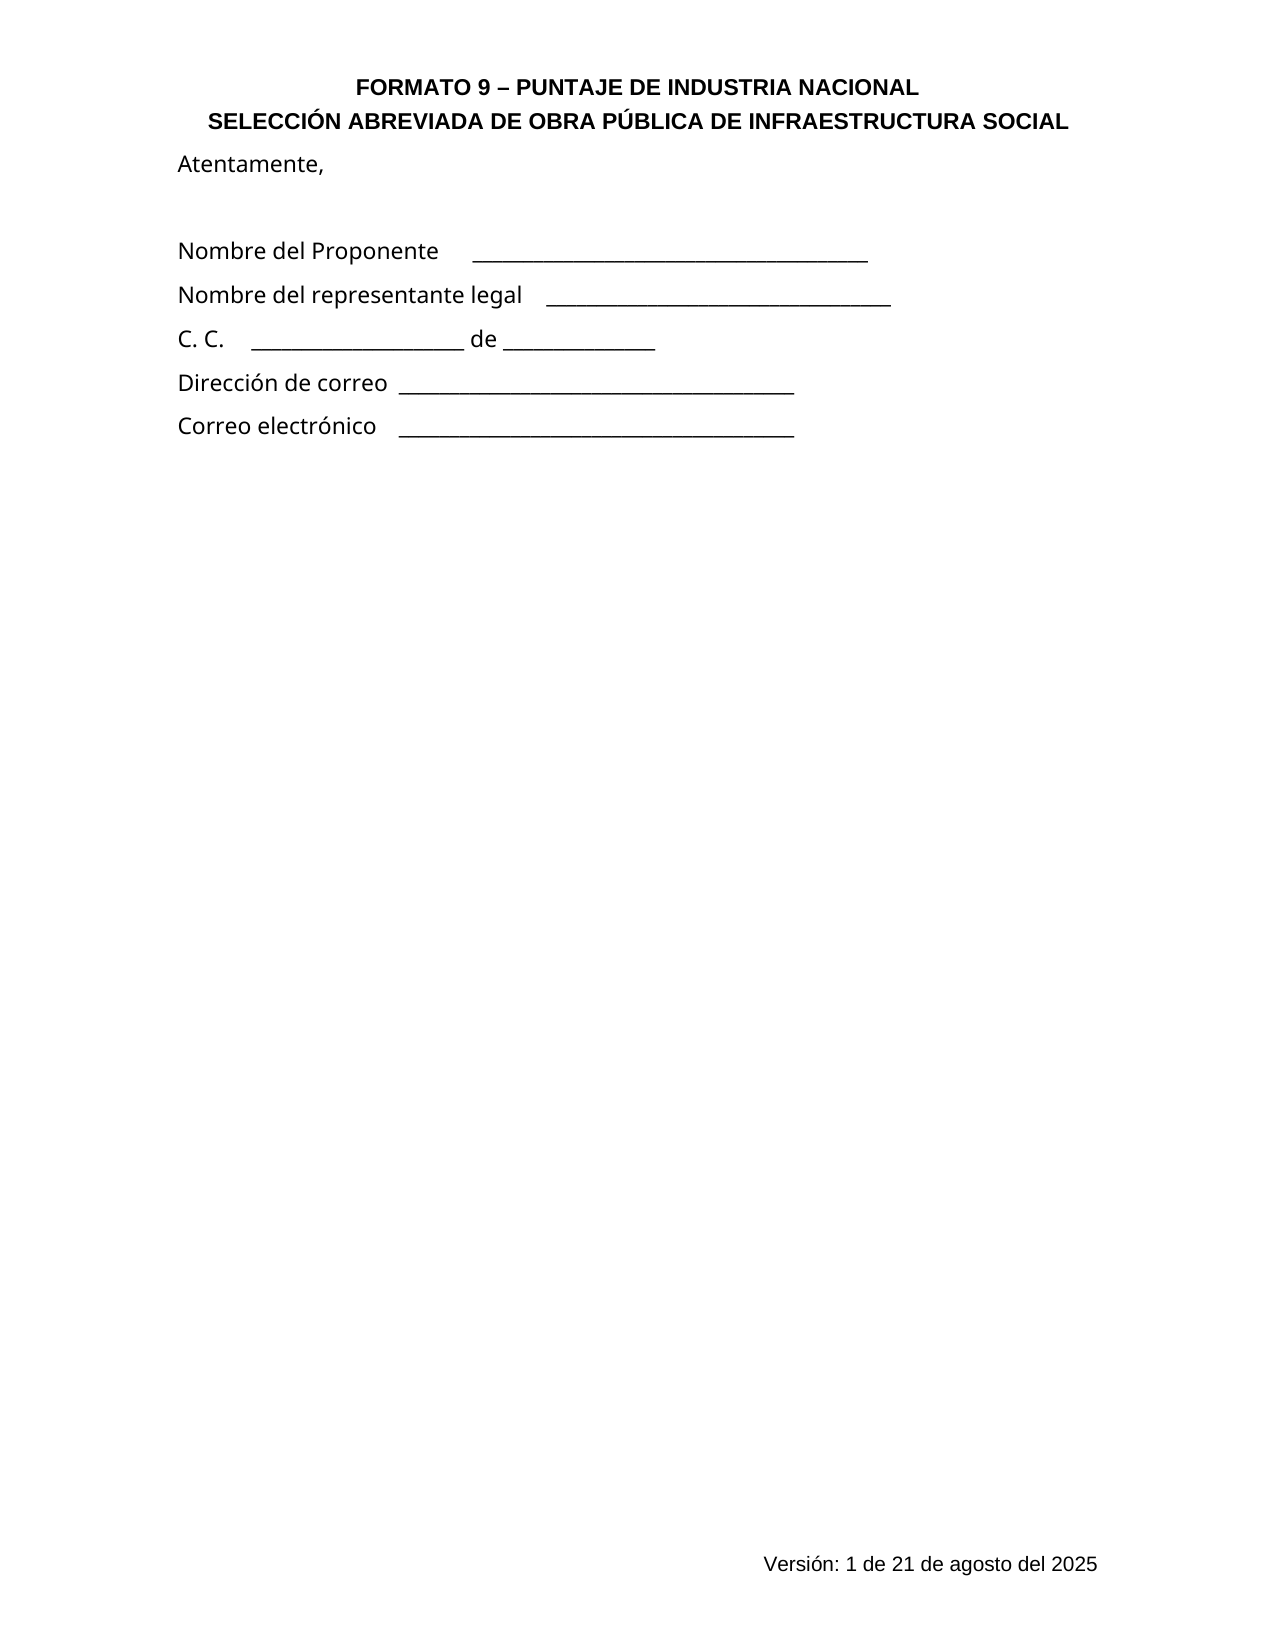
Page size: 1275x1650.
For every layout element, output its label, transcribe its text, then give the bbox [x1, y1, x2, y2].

text Dirección de correo _______________________________________ [177, 366, 1098, 398]
text Correo electrónico _______________________________________ [177, 410, 1098, 441]
text Atentamente, [177, 148, 1098, 179]
text Nombre del Proponente _______________________________________ [177, 235, 1098, 266]
text Nombre del representante legal __________________________________ [177, 279, 1098, 310]
text C. C. _____________________ de _______________ [177, 323, 1098, 354]
